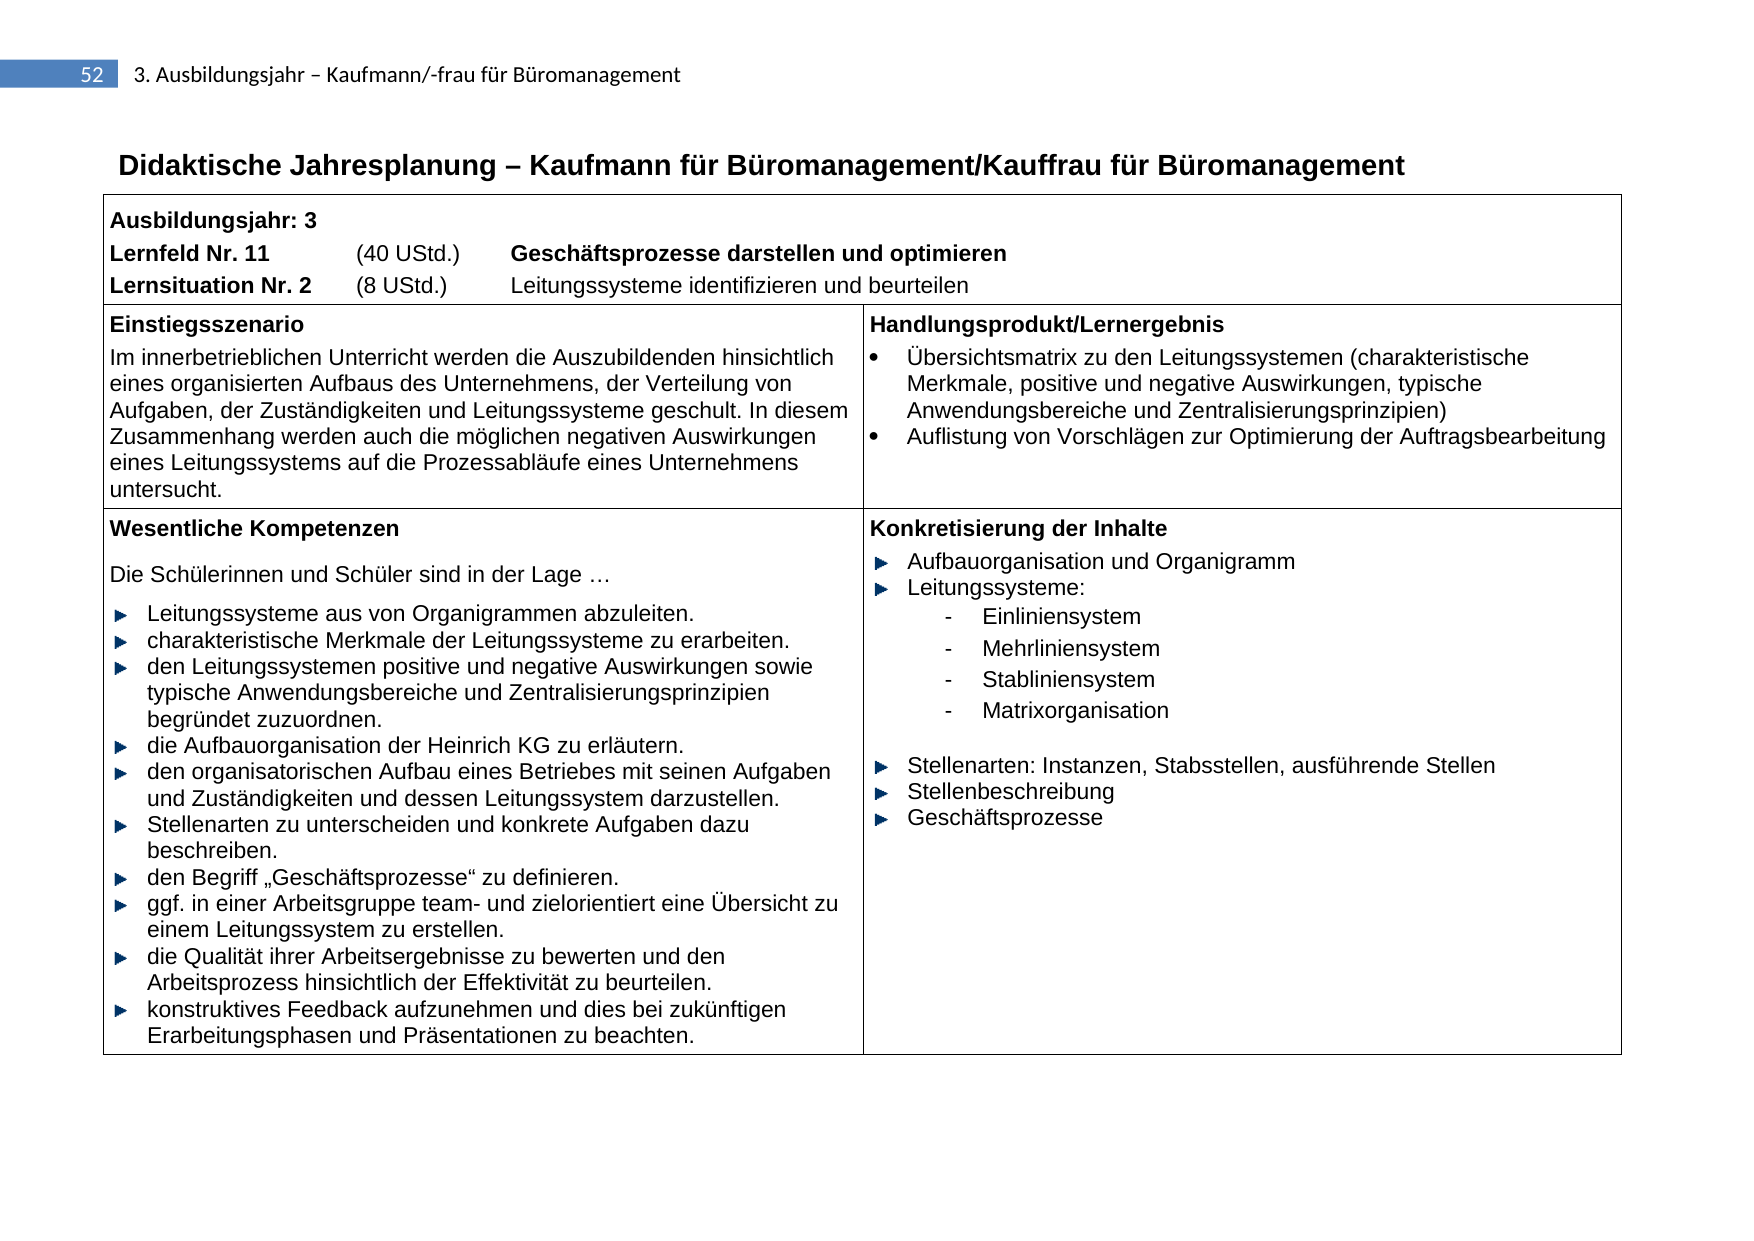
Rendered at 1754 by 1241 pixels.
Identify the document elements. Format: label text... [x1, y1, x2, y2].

picture [870, 783, 888, 800]
table_cell Einstiegsszenario Im innerbetrieblichen Unterricht werden die Auszubildenden hinsichtlich eines organisierten Aufbaus des Unternehmens, der Verteilung von Aufgaben, der Zuständigkeiten und Leitungssysteme geschult. In diesem Zusammenhang werden auch die möglichen negativen Auswirkungen eines Leitungssystems auf die Prozessabläufe eines Unternehmens untersucht. [104, 305, 863, 508]
picture [110, 736, 127, 754]
picture [870, 756, 888, 774]
picture [870, 578, 888, 596]
text Didaktische Jahresplanung – Kaufmann für Büromanagement/Kauffrau für Büromanagement [118, 148, 1606, 181]
picture [110, 605, 127, 622]
picture [110, 947, 127, 965]
picture [110, 657, 127, 675]
picture [110, 895, 127, 912]
picture [110, 763, 127, 780]
picture [110, 868, 127, 886]
table_cell Handlungsprodukt/Lernergebnis Übersichtsmatrix zu den Leitungssystemen (charakteristische Merkmale, positive und negative Auswirkungen, typische Anwendungsbereiche und Zentralisierungsprinzipien) Auflistung von Vorschlägen zur Optimierung der Auftragsbearbeitung [864, 305, 1621, 508]
picture [870, 809, 888, 826]
table_cell Konkretisierung der Inhalte Aufbauorganisation und Organigramm Leitungssysteme: Einliniensystem Mehrliniensystem Stabliniensystem Matrixorganisation Stellenarten: Instanzen, Stabsstellen, ausführende Stellen Stellenbeschreibung Geschäftsprozesse [864, 509, 1621, 1054]
picture [110, 1000, 127, 1017]
picture [110, 815, 127, 833]
table_cell Wesentliche Kompetenzen Die Schülerinnen und Schüler sind in der Lage … Leitungssysteme aus von Organigrammen abzuleiten. charakteristische Merkmale der Leitungssysteme zu erarbeiten. den Leitungssystemen positive und negative Auswirkungen sowie typische Anwendungsbereiche und Zentralisierungsprinzipien begründet zuzuordnen. die Aufbauorganisation der Heinrich KG zu erläutern. den organisatorischen Aufbau eines Betriebes mit seinen Aufgaben und Zuständigkeiten und dessen Leitungssystem darzustellen. Stellenarten zu unterscheiden und konkrete Aufgaben dazu beschreiben. den Begriff „Geschäftsprozesse“ zu definieren. ggf. in einer Arbeitsgruppe team- und zielorientiert eine Übersicht zu einem Leitungssystem zu erstellen. die Qualität ihrer Arbeitsergebnisse zu bewerten und den Arbeitsprozess hinsichtlich der Effektivität zu beurteilen. konstruktives Feedback aufzunehmen und dies bei zukünftigen Erarbeitungsphasen und Präsentationen zu beachten. [104, 509, 863, 1054]
picture [870, 552, 888, 570]
picture [110, 631, 127, 649]
table_header Ausbildungsjahr: 3 Lernfeld Nr. 11 (40 UStd.) Geschäftsprozesse darstellen und optimieren Lernsituation Nr. 2 (8 UStd.) Leitungssysteme identifizieren und beurteilen [104, 195, 1621, 304]
